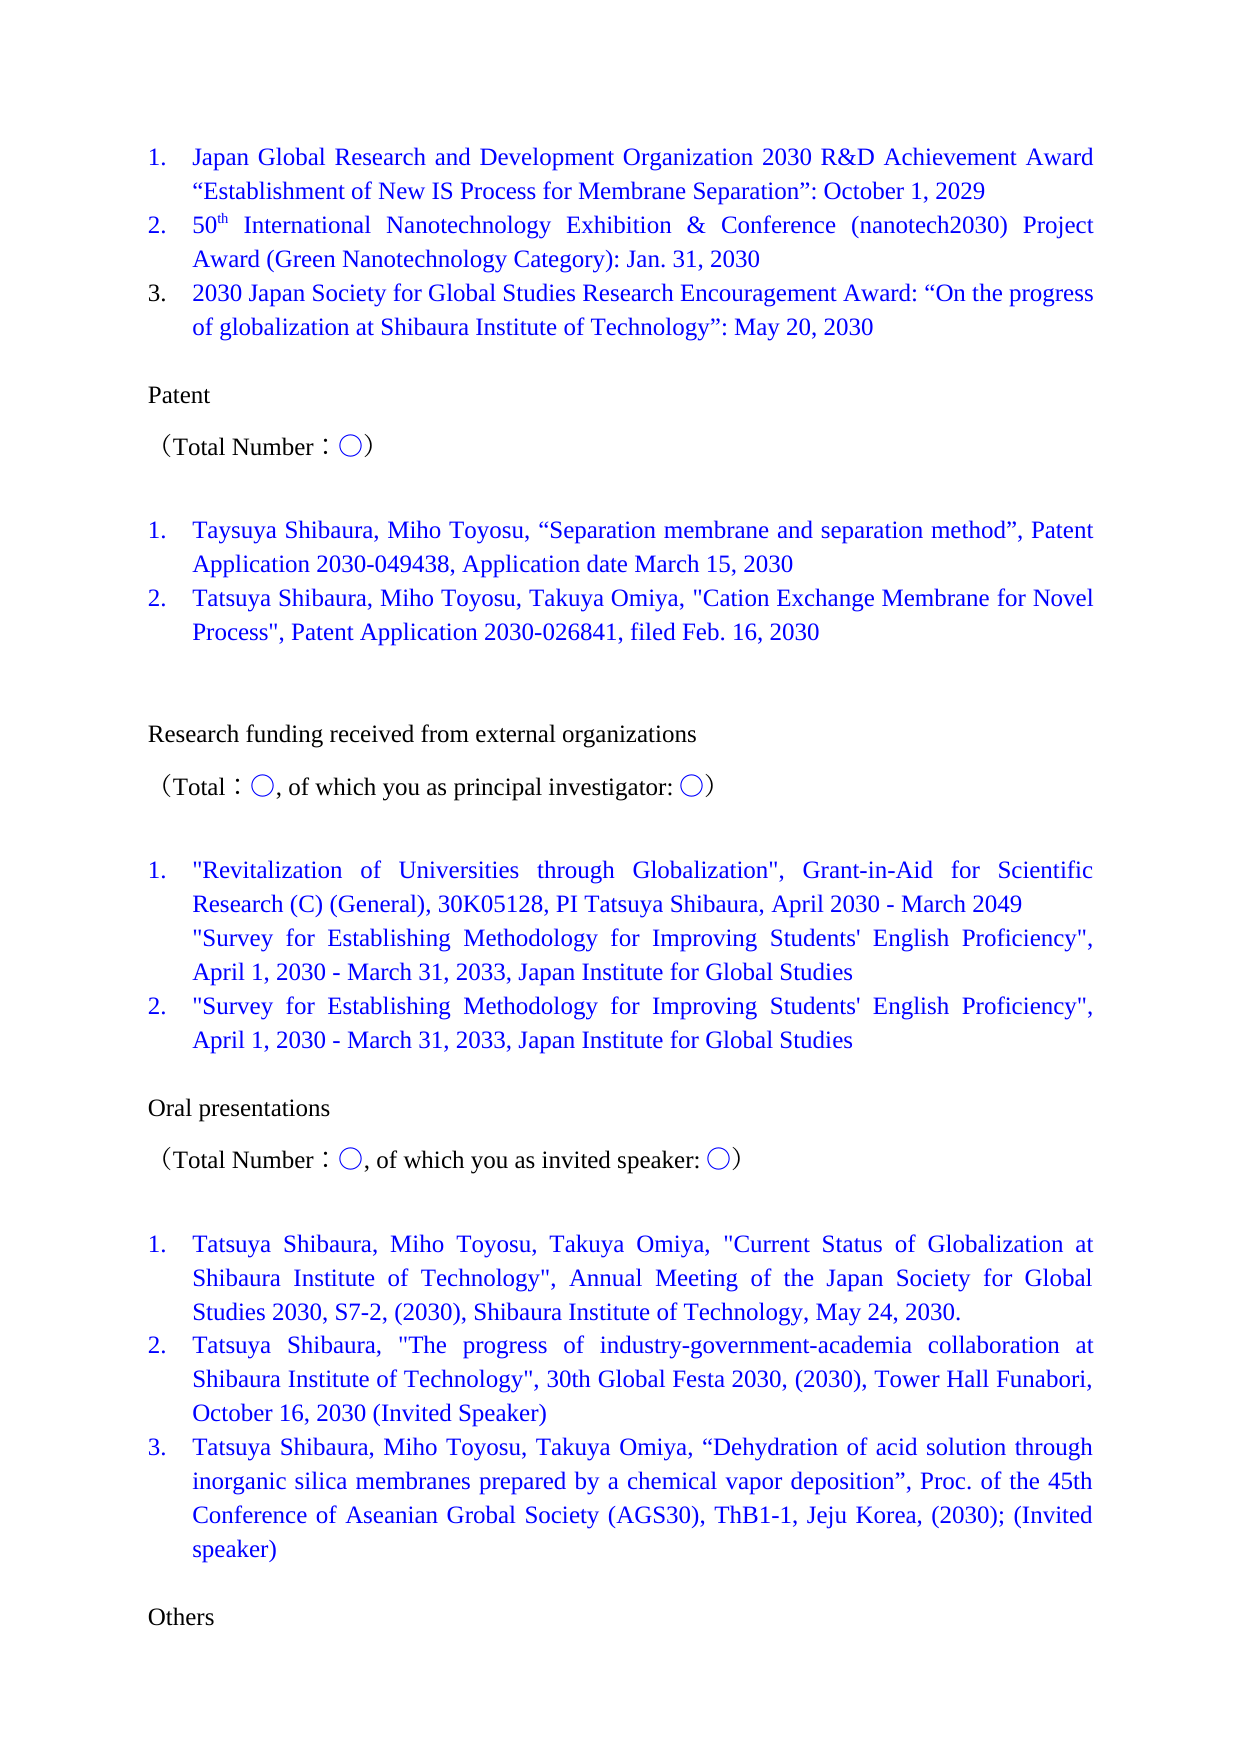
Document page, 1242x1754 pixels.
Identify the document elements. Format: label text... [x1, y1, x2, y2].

list 2030 Japan Society for Global Studies Research Encouragement Award: “On the progress of globalization at Shibaura Institute of Technology”: May 20, 2030 [148, 275, 1094, 343]
list "Survey for Establishing Methodology for Improving Students' English Proficiency", April 1, 2030 - March 31, 2033, Japan Institute for Global Studies [148, 988, 1094, 1056]
text Others [148, 1600, 1094, 1634]
text Oral presentations [148, 1090, 1094, 1124]
text （Total Number：〇） [148, 411, 1094, 479]
list Tatsuya Shibaura, Miho Toyosu, Takuya Omiya, “Dehydration of acid solution through inorganic silica membranes prepared by a chemical vapor deposition”, Proc. of the 45th Conference of Aseanian Grobal Society (AGS30), ThB1-1, Jeju Korea, (2030); (Invited speaker) [148, 1430, 1094, 1566]
text Patent [148, 377, 1094, 411]
list "Survey for Establishing Methodology for Improving Students' English Proficiency", April 1, 2030 - March 31, 2033, Japan Institute for Global Studies [192, 921, 1094, 988]
text Research funding received from external organizations [148, 717, 1094, 751]
list Japan Global Research and Development Organization 2030 R&D Achievement Award “Establishment of New IS Process for Membrane Separation”: October 1, 2029 [148, 139, 1094, 207]
list 50th International Nanotechnology Exhibition & Conference (nanotech2030) Project Award (Green Nanotechnology Category): Jan. 31, 2030 [148, 207, 1094, 275]
list Tatsuya Shibaura, Miho Toyosu, Takuya Omiya, "Current Status of Globalization at Shibaura Institute of Technology", Annual Meeting of the Japan Society for Global Studies 2030, S7-2, (2030), Shibaura Institute of Technology, May 24, 2030. [148, 1226, 1094, 1328]
text （Total Number：〇, of which you as invited speaker: 〇） [148, 1124, 1094, 1192]
list "Revitalization of Universities through Globalization", Grant-in-Aid for Scientific Research (C) (General), 30K05128, PI Tatsuya Shibaura, April 2030 - March 2049 [148, 853, 1094, 921]
list Tatsuya Shibaura, "The progress of industry-government-academia collaboration at Shibaura Institute of Technology", 30th Global Festa 2030, (2030), Tower Hall Funabori, October 16, 2030 (Invited Speaker) [148, 1328, 1094, 1430]
list Taysuya Shibaura, Miho Toyosu, “Separation membrane and separation method”, Patent Application 2030-049438, Application date March 15, 2030 [148, 513, 1094, 581]
text （Total：〇, of which you as principal investigator: 〇） [148, 751, 1094, 819]
list Tatsuya Shibaura, Miho Toyosu, Takuya Omiya, "Cation Exchange Membrane for Novel Process", Patent Application 2030-026841, filed Feb. 16, 2030 [148, 581, 1094, 649]
